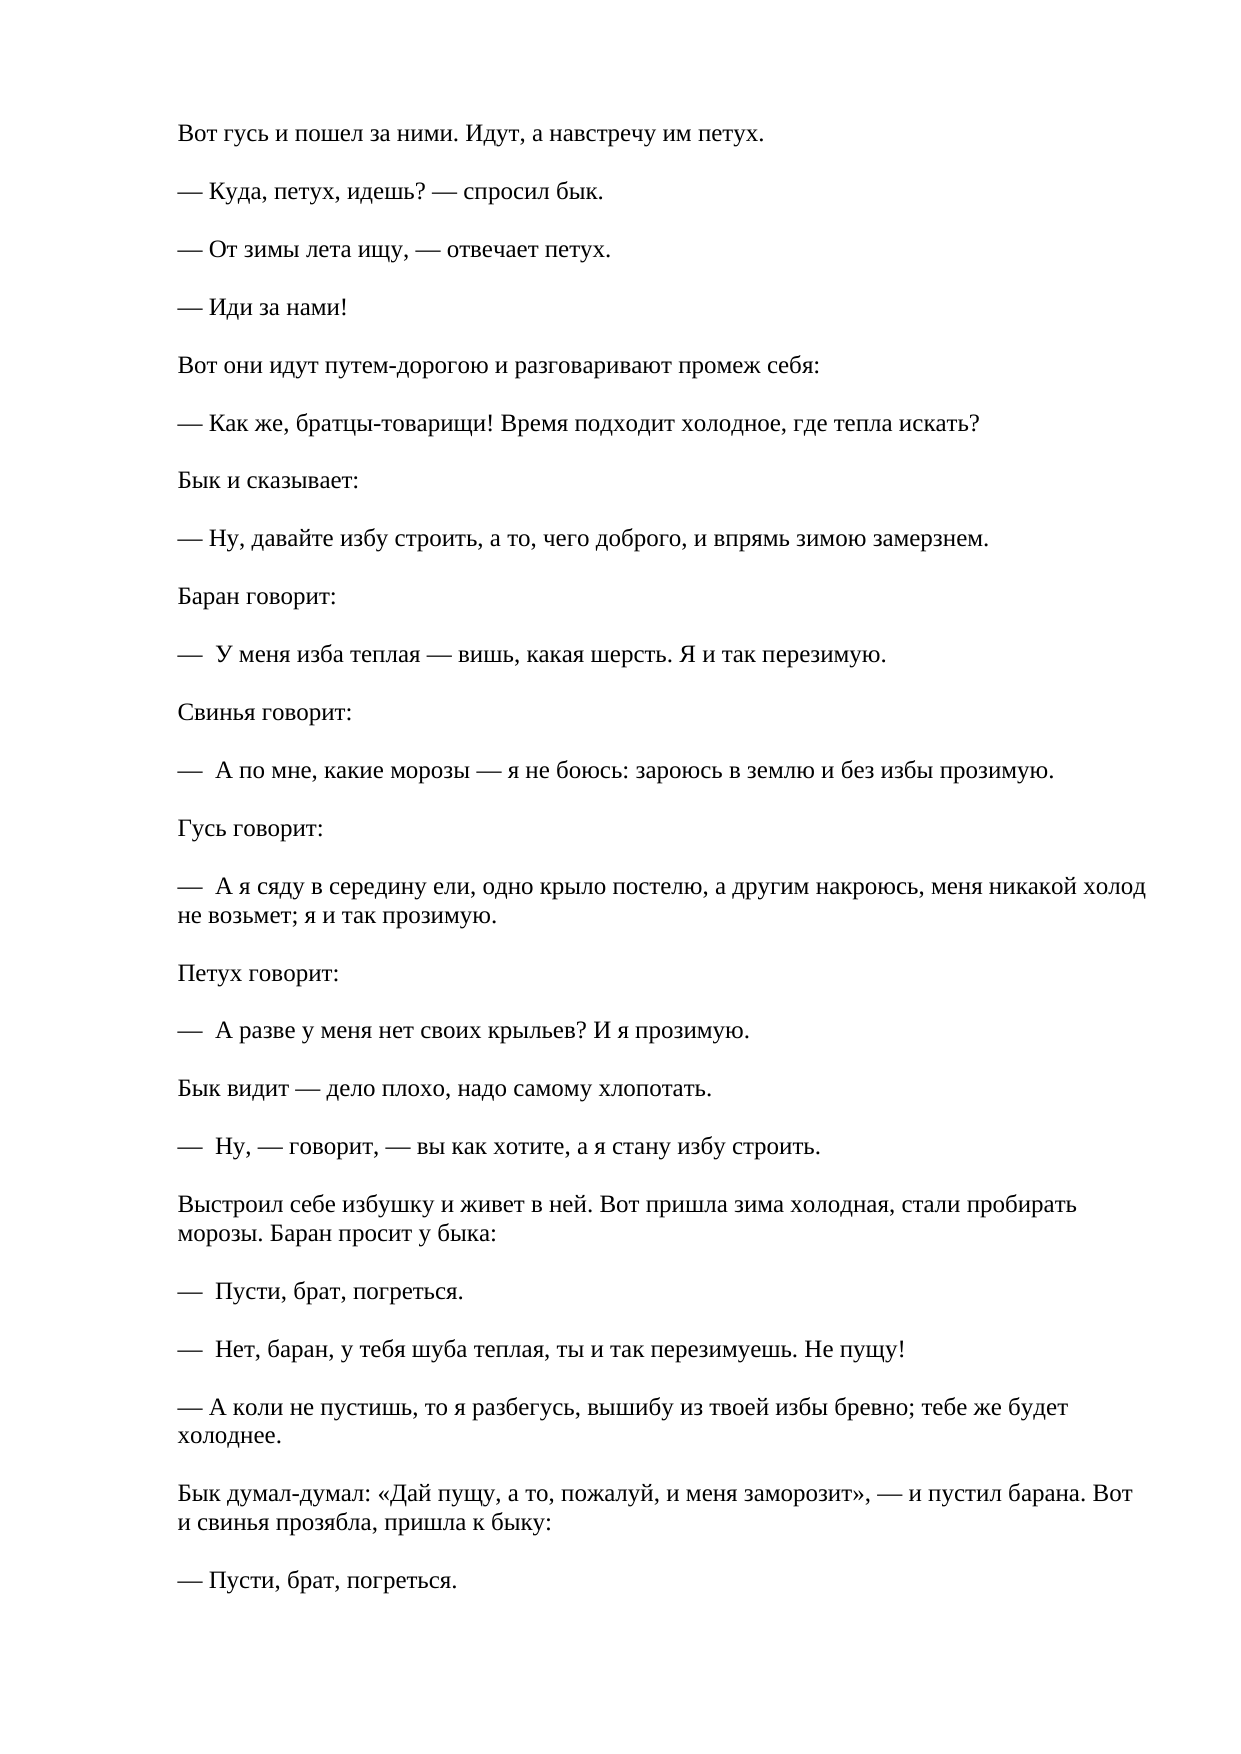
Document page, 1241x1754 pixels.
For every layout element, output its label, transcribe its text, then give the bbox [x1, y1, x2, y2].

text — Иди за нами! [177, 292, 1152, 321]
text — Нет, баран, у тебя шуба теплая, ты и так перезимуешь. Не пущу! [177, 1334, 1152, 1363]
text — Как же, братцы-товарищи! Время подходит холодное, где тепла искать? [177, 408, 1152, 436]
text — Куда, петух, идешь? — спросил бык. [177, 176, 1152, 205]
text — А разве у меня нет своих крыльев? И я прозимую. [177, 1016, 1152, 1044]
text Петух говорит: [177, 958, 1152, 986]
text — Пусти, брат, погреться. [177, 1276, 1152, 1305]
text Вот они идут путем-дорогою и разговаривают промеж себя: [177, 350, 1152, 378]
text — А я сяду в середину ели, одно крыло постелю, а другим накроюсь, меня никакой холод не возьмет; я и так прозимую. [177, 871, 1152, 928]
text Баран говорит: [177, 581, 1152, 610]
text Выстроил себе избушку и живет в ней. Вот пришла зима холодная, стали пробирать морозы. Баран просит у быка: [177, 1189, 1152, 1247]
text Бык видит — дело плохо, надо самому хлопотать. [177, 1073, 1152, 1102]
text Гусь говорит: [177, 813, 1152, 842]
text Бык думал-думал: «Дай пущу, а то, пожалуй, и меня заморозит», — и пустил барана. Вот и свинья прозябла, пришла к быку: [177, 1478, 1152, 1536]
text — Пусти, брат, погреться. [177, 1565, 1152, 1594]
text Свинья говорит: [177, 697, 1152, 726]
text — У меня изба теплая — вишь, какая шерсть. Я и так перезимую. [177, 639, 1152, 668]
text — От зимы лета ищу, — отвечает петух. [177, 234, 1152, 263]
text — Ну, — говорит, — вы как хотите, а я стану избу строить. [177, 1131, 1152, 1160]
text — А коли не пустишь, то я разбегусь, вышибу из твоей избы бревно; тебе же будет холоднее. [177, 1392, 1152, 1449]
text Вот гусь и пошел за ними. Идут, а навстречу им петух. [177, 118, 1152, 147]
text — Ну, давайте избу строить, а то, чего доброго, и впрямь зимою замерзнем. [177, 523, 1152, 552]
text — А по мне, какие морозы — я не боюсь: зароюсь в землю и без избы прозимую. [177, 755, 1152, 784]
text Бык и сказывает: [177, 466, 1152, 494]
